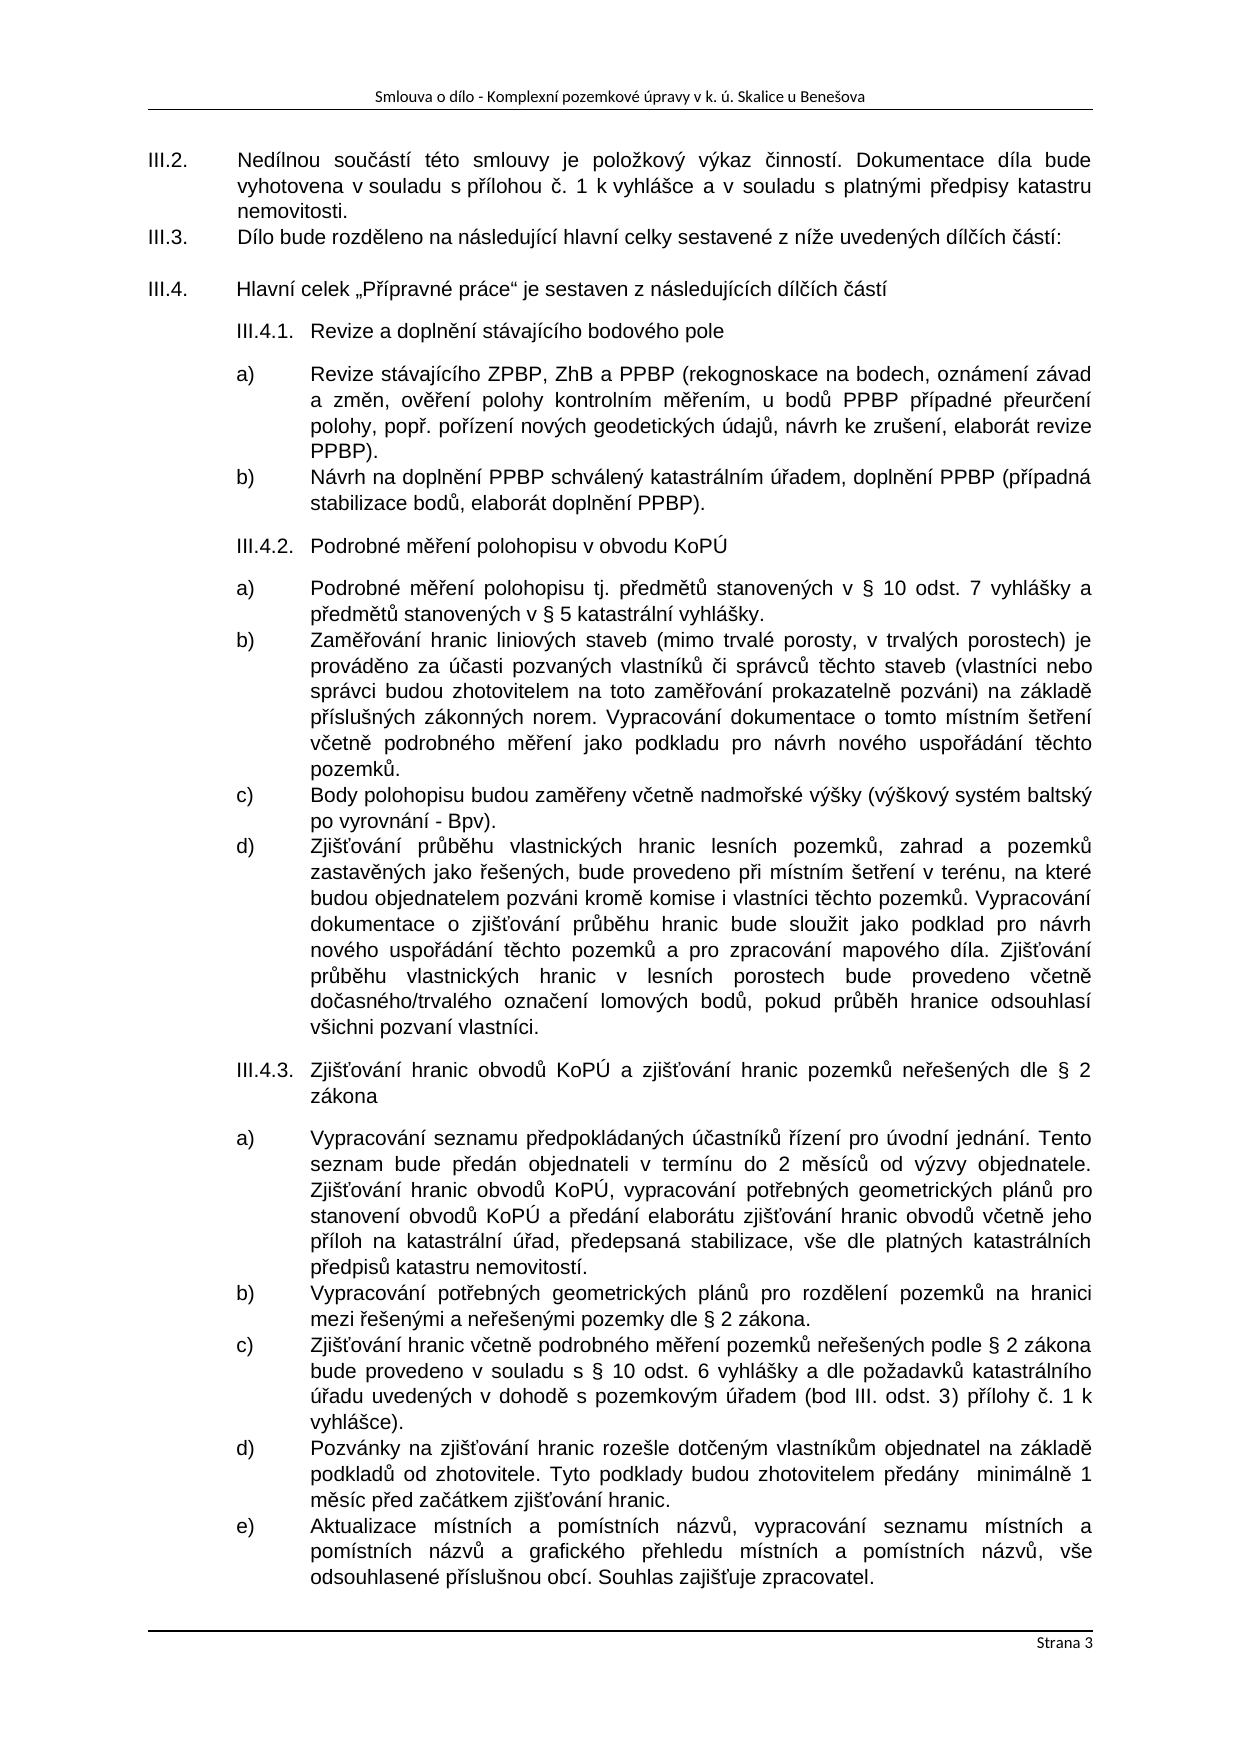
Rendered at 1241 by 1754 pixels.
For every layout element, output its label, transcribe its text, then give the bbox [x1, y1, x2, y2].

text Vypracování seznamu předpokládaných účastníků řízení pro úvodní jednání. Tento seznam bude předán objednateli v termínu do 2 měsíců od výzvy objednatele. Zjišťování hranic obvodů KoPÚ, vypracování potřebných geometrických plánů pro stanovení obvodů KoPÚ a předání elaborátu zjišťování hranic obvodů včetně jeho příloh na katastrální úřad, předepsaná stabilizace, vše dle platných katastrálních předpisů katastru nemovitostí. [236, 1126, 1093, 1279]
text Revize a doplnění stávajícího bodového pole [236, 319, 1093, 343]
list Nedílnou součástí této smlouvy je položkový výkaz činností. Dokumentace díla bude vyhotovena v souladu s přílohou č. 1 k vyhlášce a v souladu s platnými předpisy katastru nemovitosti. [148, 148, 1093, 223]
text Zaměřování hranic liniových staveb (mimo trvalé porosty, v trvalých porostech) je prováděno za účasti pozvaných vlastníků či správců těchto staveb (vlastníci nebo správci budou zhotovitelem na toto zaměřování prokazatelně pozváni) na základě příslušných zákonných norem. Vypracování dokumentace o tomto místním šetření včetně podrobného měření jako podkladu pro návrh nového uspořádání těchto pozemků. [236, 628, 1093, 781]
text Body polohopisu budou zaměřeny včetně nadmořské výšky (výškový systém baltský po vyrovnání - Bpv). [236, 783, 1093, 832]
list Dílo bude rozděleno na následující hlavní celky sestavené z níže uvedených dílčích částí: [148, 225, 1093, 249]
text Podrobné měření polohopisu v obvodu KoPÚ [236, 533, 1093, 557]
text Podrobné měření polohopisu tj. předmětů stanovených v § 10 odst. 7 vyhlášky a předmětů stanovených v § 5 katastrální vyhlášky. [236, 576, 1093, 626]
text Zjišťování hranic včetně podrobného měření pozemků neřešených podle § 2 zákona bude provedeno v souladu s § 10 odst. 6 vyhlášky a dle požadavků katastrálního úřadu uvedených v dohodě s pozemkovým úřadem (bod III. odst. 3) přílohy č. 1 k vyhlášce). [236, 1333, 1093, 1434]
text Vypracování potřebných geometrických plánů pro rozdělení pozemků na hranici mezi řešenými a neřešenými pozemky dle § 2 zákona. [236, 1281, 1093, 1331]
text Pozvánky na zjišťování hranic rozešle dotčeným vlastníkům objednatel na základě podkladů od zhotovitele. Tyto podklady budou zhotovitelem předány minimálně 1 měsíc před začátkem zjišťování hranic. [236, 1436, 1093, 1512]
text Aktualizace místních a pomístních názvů, vypracování seznamu místních a pomístních názvů a grafického přehledu místních a pomístních názvů, vše odsouhlasené příslušnou obcí. Souhlas zajišťuje zpracovatel. [236, 1513, 1093, 1589]
text Zjišťování průběhu vlastnických hranic lesních pozemků, zahrad a pozemků zastavěných jako řešených, bude provedeno při místním šetření v terénu, na které budou objednatelem pozváni kromě komise i vlastníci těchto pozemků. Vypracování dokumentace o zjišťování průběhu hranic bude sloužit jako podklad pro návrh nového uspořádání těchto pozemků a pro zpracování mapového díla. Zjišťování průběhu vlastnických hranic v lesních porostech bude provedeno včetně dočasného/trvalého označení lomových bodů, pokud průběh hranice odsouhlasí všichni pozvaní vlastníci. [236, 834, 1093, 1039]
text Návrh na doplnění PPBP schválený katastrálním úřadem, doplnění PPBP (případná stabilizace bodů, elaborát doplnění PPBP). [236, 465, 1093, 515]
text Revize stávajícího ZPBP, ZhB a PPBP (rekognoskace na bodech, oznámení závad a změn, ověření polohy kontrolním měřením, u bodů PPBP případné přeurčení polohy, popř. pořízení nových geodetických údajů, návrh ke zrušení, elaborát revize PPBP). [236, 362, 1093, 463]
text Zjišťování hranic obvodů KoPÚ a zjišťování hranic pozemků neřešených dle § 2 zákona [236, 1058, 1093, 1107]
list Hlavní celek „Přípravné práce“ je sestaven z následujících dílčích částí [148, 277, 1093, 301]
